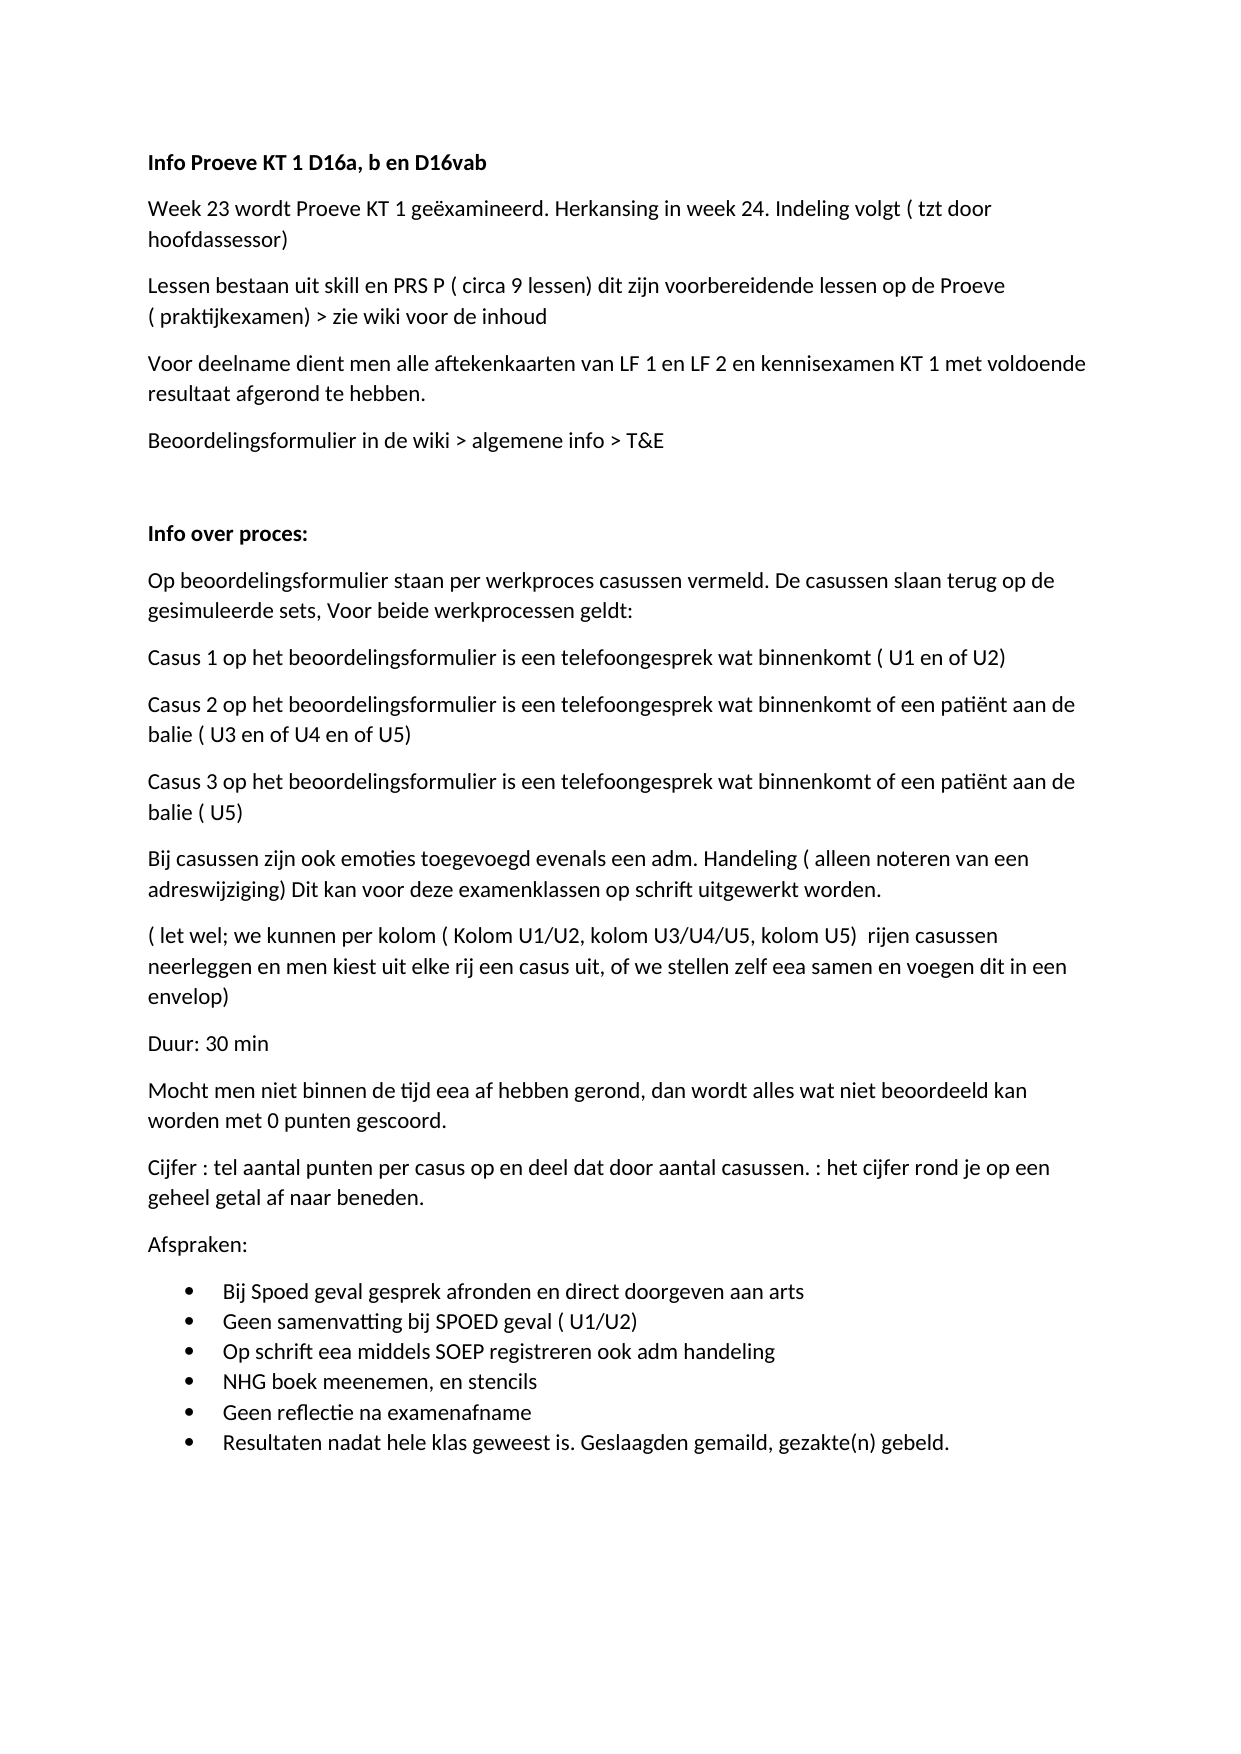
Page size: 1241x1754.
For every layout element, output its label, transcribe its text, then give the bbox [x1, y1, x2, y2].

text Duur: 30 min [148, 1029, 1093, 1057]
list Bij Spoed geval gesprek afronden en direct doorgeven aan arts [185, 1277, 1093, 1305]
text Mocht men niet binnen de tijd eea af hebben gerond, dan wordt alles wat niet beoordeeld kan worden met 0 punten gescoord. [148, 1076, 1093, 1134]
text Voor deelname dient men alle aftekenkaarten van LF 1 en LF 2 en kennisexamen KT 1 met voldoende resultaat afgerond te hebben. [148, 349, 1093, 407]
list Resultaten nadat hele klas geweest is. Geslaagden gemaild, gezakte(n) gebeld. [185, 1428, 1093, 1456]
text ( let wel; we kunnen per kolom ( Kolom U1/U2, kolom U3/U4/U5, kolom U5) rijen casussen neerleggen en men kiest uit elke rij een casus uit, of we stellen zelf eea samen en voegen dit in een envelop) [148, 922, 1093, 1010]
list Op schrift eea middels SOEP registreren ook adm handeling [185, 1337, 1093, 1365]
list Geen reflectie na examenafname [185, 1398, 1093, 1426]
text Week 23 wordt Proeve KT 1 geëxamineerd. Herkansing in week 24. Indeling volgt ( tzt door hoofdassessor) [148, 194, 1093, 253]
list Geen samenvatting bij SPOED geval ( U1/U2) [185, 1307, 1093, 1335]
list NHG boek meenemen, en stencils [185, 1367, 1093, 1395]
text Op beoordelingsformulier staan per werkproces casussen vermeld. De casussen slaan terug op de gesimuleerde sets, Voor beide werkprocessen geldt: [148, 566, 1093, 624]
text Afspraken: [148, 1230, 1093, 1258]
text Info over proces: [148, 519, 1093, 547]
text Lessen bestaan uit skill en PRS P ( circa 9 lessen) dit zijn voorbereidende lessen op de Proeve ( praktijkexamen) > zie wiki voor de inhoud [148, 272, 1093, 330]
text Beoordelingsformulier in de wiki > algemene info > T&E [148, 426, 1093, 454]
text Casus 3 op het beoordelingsformulier is een telefoongesprek wat binnenkomt of een patiënt aan de balie ( U5) [148, 767, 1093, 826]
text Info Proeve KT 1 D16a, b en D16vab [148, 148, 1093, 176]
text Bij casussen zijn ook emoties toegevoegd evenals een adm. Handeling ( alleen noteren van een adreswijziging) Dit kan voor deze examenklassen op schrift uitgewerkt worden. [148, 844, 1093, 903]
text Cijfer : tel aantal punten per casus op en deel dat door aantal casussen. : het cijfer rond je op een geheel getal af naar beneden. [148, 1153, 1093, 1211]
text Casus 2 op het beoordelingsformulier is een telefoongesprek wat binnenkomt of een patiënt aan de balie ( U3 en of U4 en of U5) [148, 690, 1093, 748]
text Casus 1 op het beoordelingsformulier is een telefoongesprek wat binnenkomt ( U1 en of U2) [148, 643, 1093, 671]
